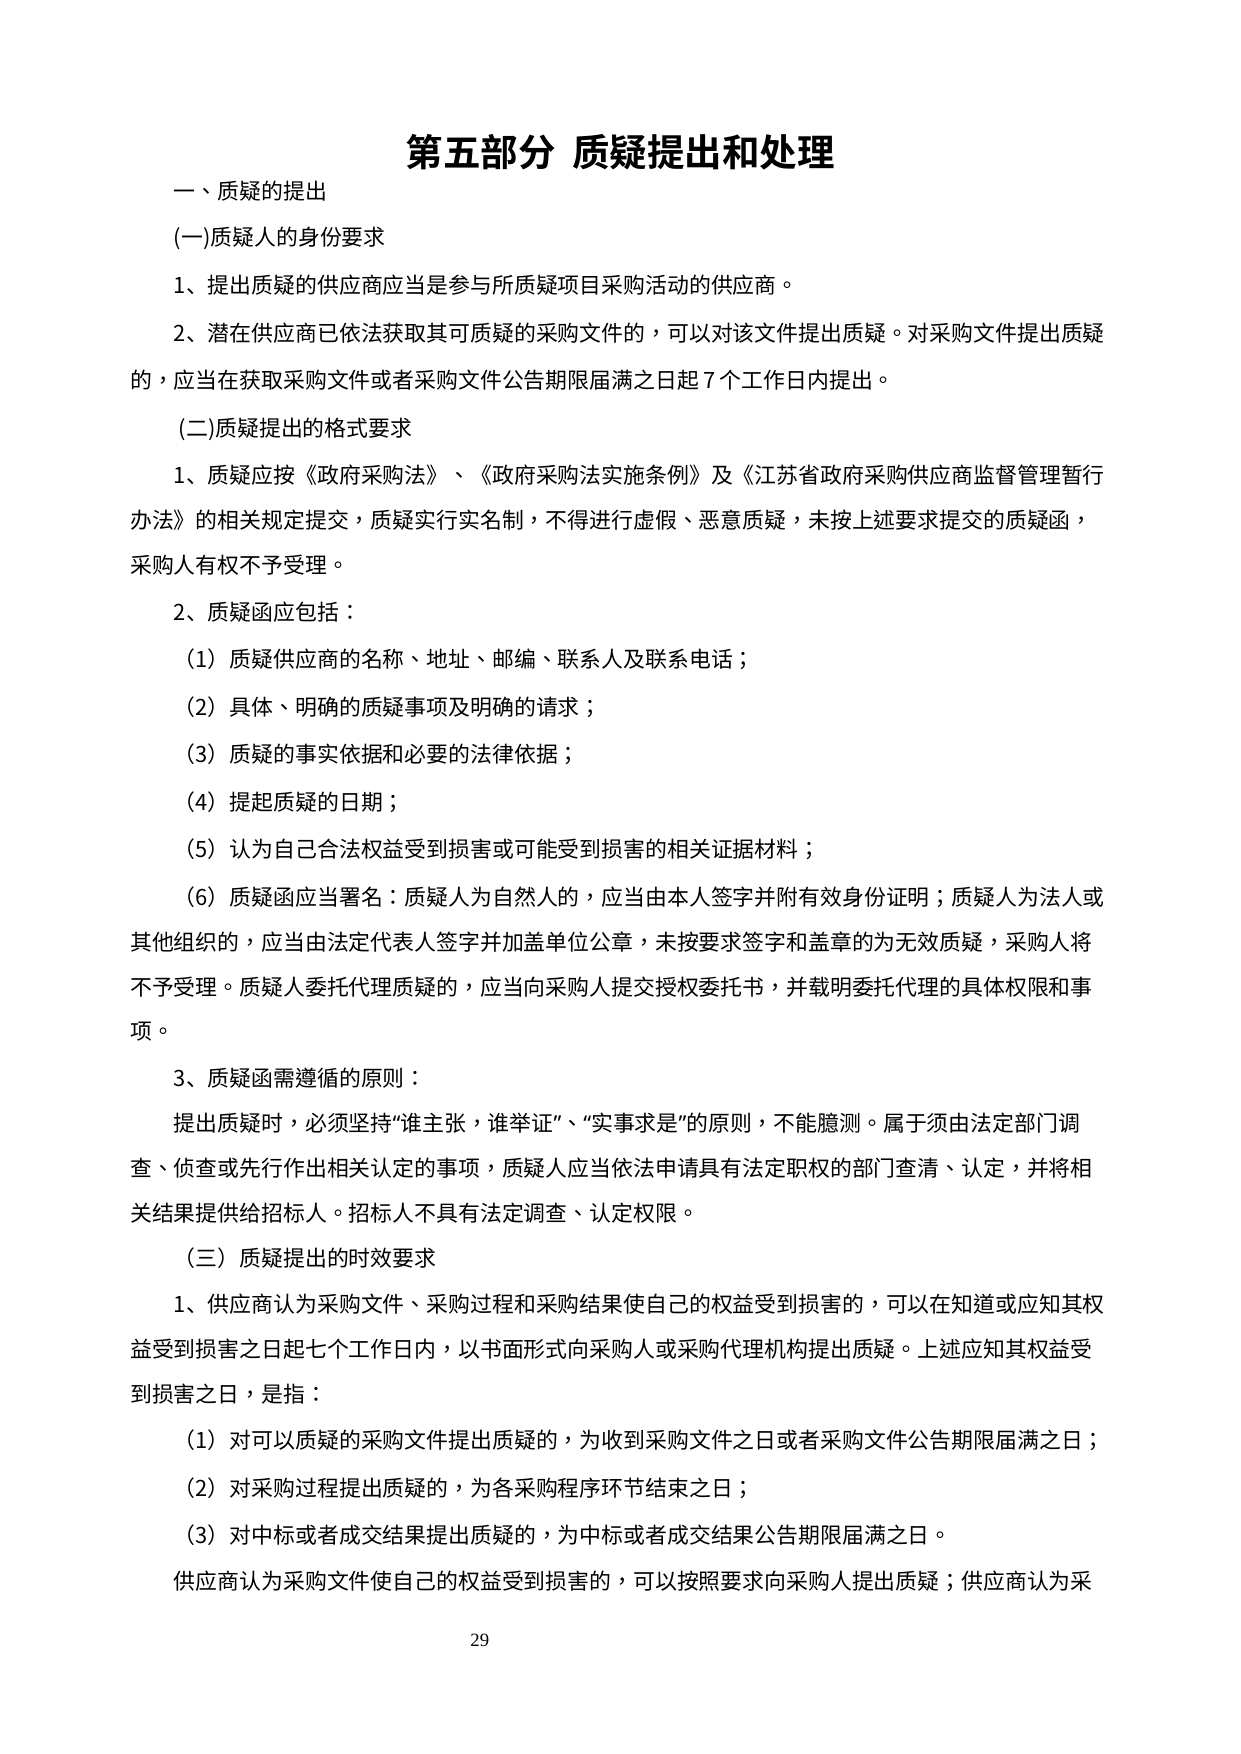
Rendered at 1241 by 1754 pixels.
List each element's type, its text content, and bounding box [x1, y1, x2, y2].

text （5）认为自己合法权益受到损害或可能受到损害的相关证据材料； [130, 832, 1110, 864]
text 2、质疑函应包括： [130, 594, 1110, 626]
text (二)质疑提出的格式要求 [130, 411, 1110, 443]
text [130, 1566, 1110, 1596]
text （6）质疑函应当署名：质疑人为自然人的，应当由本人签字并附有效身份证明；质疑人为法人或其他组织的，应当由法定代表人签字并加盖单位公章，未按要求签字和盖章的为无效质疑，采购人将不予受理。质疑人委托代理质疑的，应当向采购人提交授权委托书，并载明委托代理的具体权限和事项。 [130, 880, 1110, 1046]
text 提出质疑时，必须坚持“谁主张，谁举证”、“实事求是”的原则，不能臆测。属于须由法定部门调查、侦查或先行作出相关认定的事项，质疑人应当依法申请具有法定职权的部门查清、认定，并将相关结果提供给招标人。招标人不具有法定调查、认定权限。 [130, 1108, 1110, 1228]
text （3）质疑的事实依据和必要的法律依据； [130, 737, 1110, 769]
text (一)质疑人的身份要求 [130, 220, 1110, 252]
text （1）对可以质疑的采购文件提出质疑的，为收到采购文件之日或者采购文件公告期限届满之日； [130, 1423, 1110, 1455]
text 1、提出质疑的供应商应当是参与所质疑项目采购活动的供应商。 [130, 268, 1110, 300]
text （3）对中标或者成交结果提出质疑的，为中标或者成交结果公告期限届满之日。 [130, 1518, 1110, 1550]
text （2）具体、明确的质疑事项及明确的请求； [130, 690, 1110, 721]
text （1）质疑供应商的名称、地址、邮编、联系人及联系电话； [130, 642, 1110, 674]
text （三）质疑提出的时效要求 [130, 1242, 1110, 1272]
text （4）提起质疑的日期； [130, 785, 1110, 817]
text 1、质疑应按《政府采购法》、《政府采购法实施条例》及《江苏省政府采购供应商监督管理暂行办法》的相关规定提交，质疑实行实名制，不得进行虚假、恶意质疑，未按上述要求提交的质疑函，采购人有权不予受理。 [130, 458, 1110, 579]
text 一、质疑的提出 [130, 176, 1110, 206]
text 年月日年月日第五部分 质疑提出和处理 [130, 130, 1110, 176]
text 1、供应商认为采购文件、采购过程和采购结果使自己的权益受到损害的，可以在知道或应知其权益受到损害之日起七个工作日内，以书面形式向采购人或采购代理机构提出质疑。上述应知其权益受到损害之日，是指： [130, 1287, 1110, 1408]
text 2、潜在供应商已依法获取其可质疑的采购文件的，可以对该文件提出质疑。对采购文件提出质疑的，应当在获取采购文件或者采购文件公告期限届满之日起7个工作日内提出。 [130, 316, 1110, 395]
text （2）对采购过程提出质疑的，为各采购程序环节结束之日； [130, 1471, 1110, 1503]
text 3、质疑函需遵循的原则： [130, 1061, 1110, 1093]
